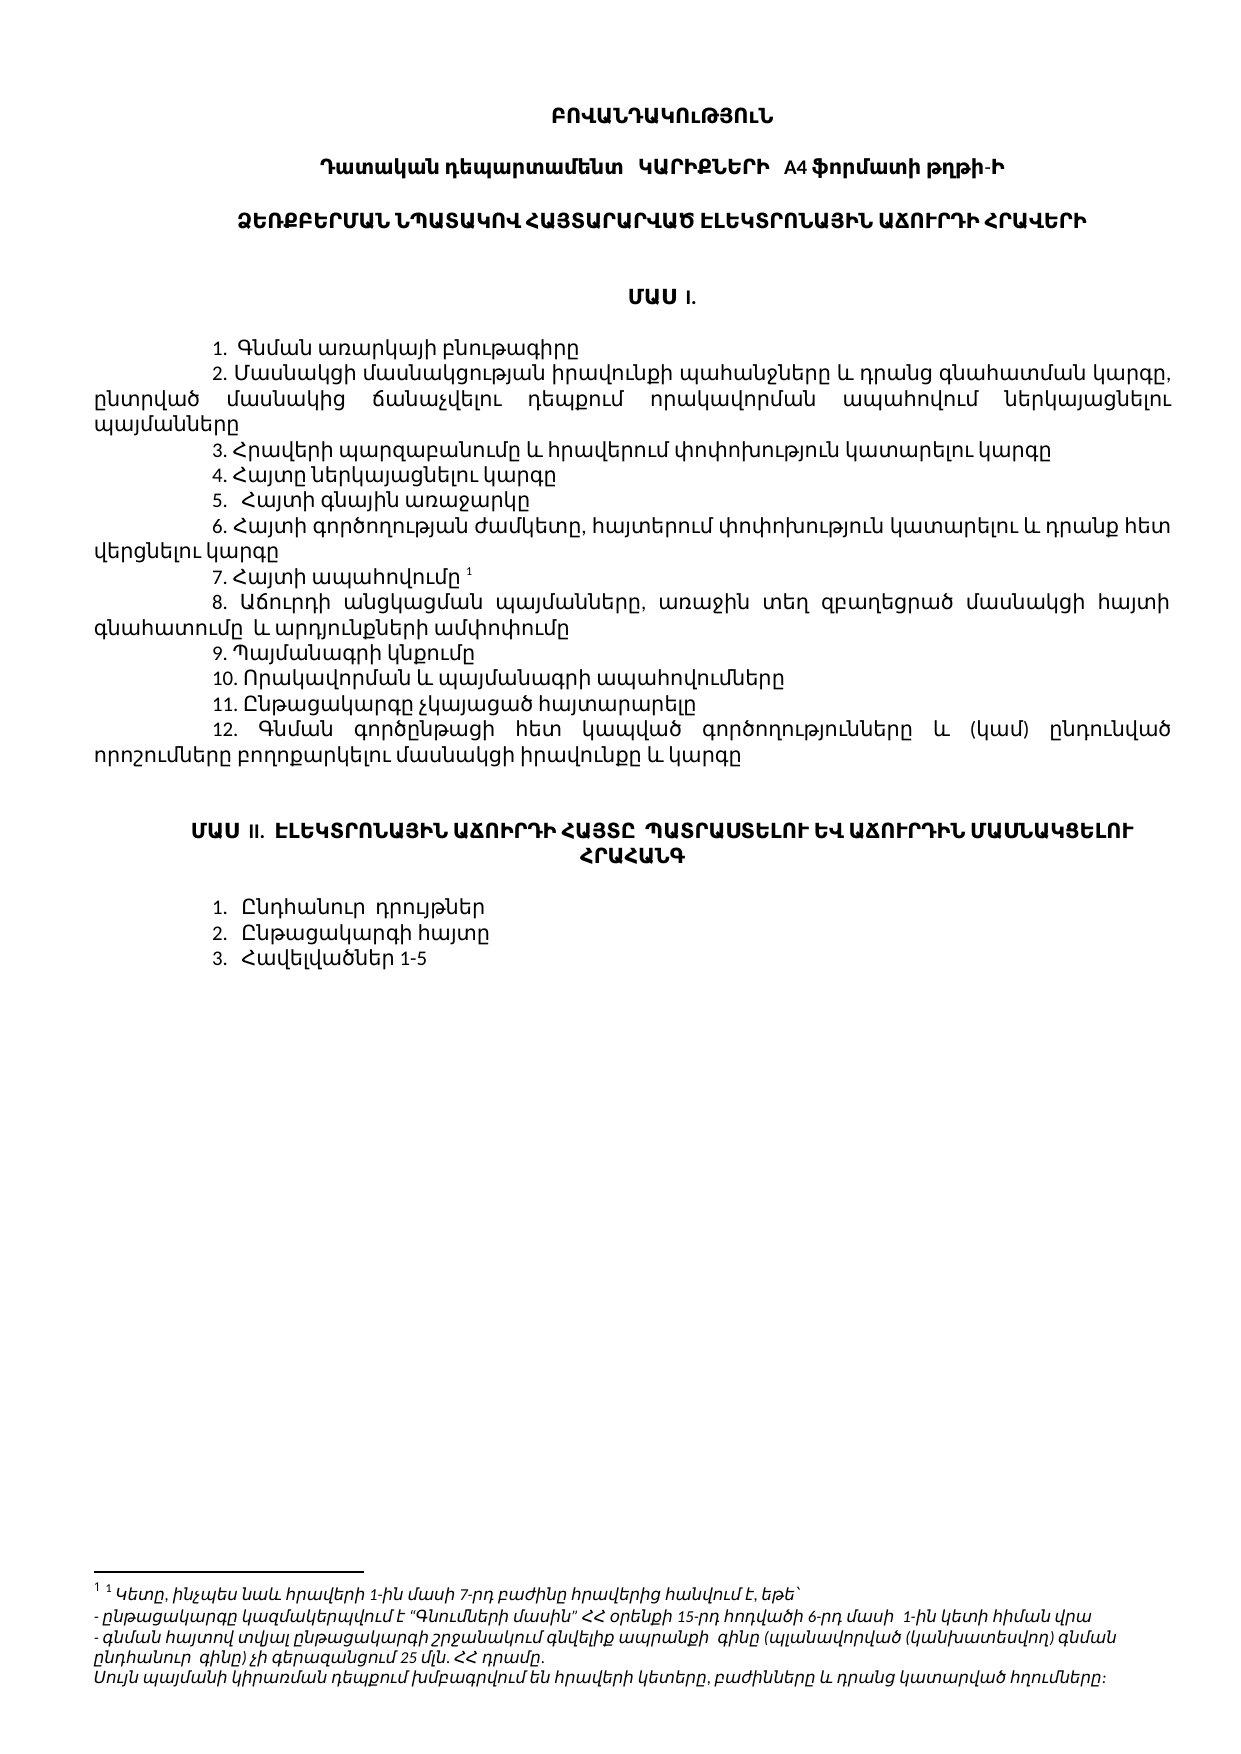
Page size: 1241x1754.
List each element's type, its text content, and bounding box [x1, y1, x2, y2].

text 11. Ընթացակարգը չկայացած հայտարարելը [94, 691, 1171, 716]
text 6. Հայտի գործողության ժամկետը, հայտերում փոփոխություն կատարելու և դրանք հետ վերցնելու կարգը [94, 513, 1171, 564]
text ՄԱՍ I. [94, 284, 1171, 310]
text 1. Ընդհանուր դրույթներ [94, 894, 1171, 920]
text 1. Գնման առարկայի բնութագիրը [94, 335, 1171, 361]
text 4. Հայտը ներկայացնելու կարգը [94, 462, 1171, 488]
text Դատական դեպարտամենտ ԿԱՐԻՔՆԵՐԻ A4 ֆորմատի թղթի-Ի [94, 154, 1171, 179]
text 3. Հավելվածներ 1-5 [94, 945, 1171, 971]
text 7. Հայտի ապահովումը 1 [94, 564, 1171, 589]
text 2. Ընթացակարգի հայտը [94, 920, 1171, 945]
text 2. Մասնակցի մասնակցության իրավունքի պահանջները և դրանց գնահատման կարգը, ընտրված մասնակից ճանաչվելու դեպքում որակավորման ապահովում ներկայացնելու պայմանները [94, 361, 1171, 437]
text ՄԱՍ II. ԷԼԵԿՏՐՈՆԱՅԻՆ ԱՃՈԻՐԴԻ ՀԱՅՏԸ ՊԱՏՐԱՍՏԵԼՈՒ ԵՎ ԱՃՈՒՐԴԻՆ ՄԱՍՆԱԿՑԵԼՈՒ ՀՐԱՀԱՆԳ [94, 818, 1171, 869]
text ՁԵՌՔԲԵՐՄԱՆ ՆՊԱՏԱԿՈՎ ՀԱՅՏԱՐԱՐՎԱԾ ԷԼԵԿՏՐՈՆԱՅԻՆ ԱՃՈՒՐԴԻ ՀՐԱՎԵՐԻ [94, 208, 1171, 233]
text 3. Հրավերի պարզաբանումը և հրավերում փոփոխություն կատարելու կարգը [94, 437, 1171, 462]
text ԲՈՎԱՆԴԱԿՈւԹՅՈւՆ [94, 103, 1171, 128]
text 8. Աճուրդի անցկացման պայմանները, առաջին տեղ զբաղեցրած մասնակցի հայտի գնահատումը և արդյունքների ամփոփումը [94, 589, 1171, 640]
text 10. Որակավորման և պայմանագրի ապահովումները [94, 666, 1171, 691]
text 9. Պայմանագրի կնքումը [94, 640, 1171, 666]
text 12. Գնման գործընթացի հետ կապված գործողությունները և (կամ) ընդունված որոշումները բողոքարկելու մասնակցի իրավունքը և կարգը [94, 716, 1171, 767]
text 5. Հայտի գնային առաջարկը [94, 488, 1171, 513]
